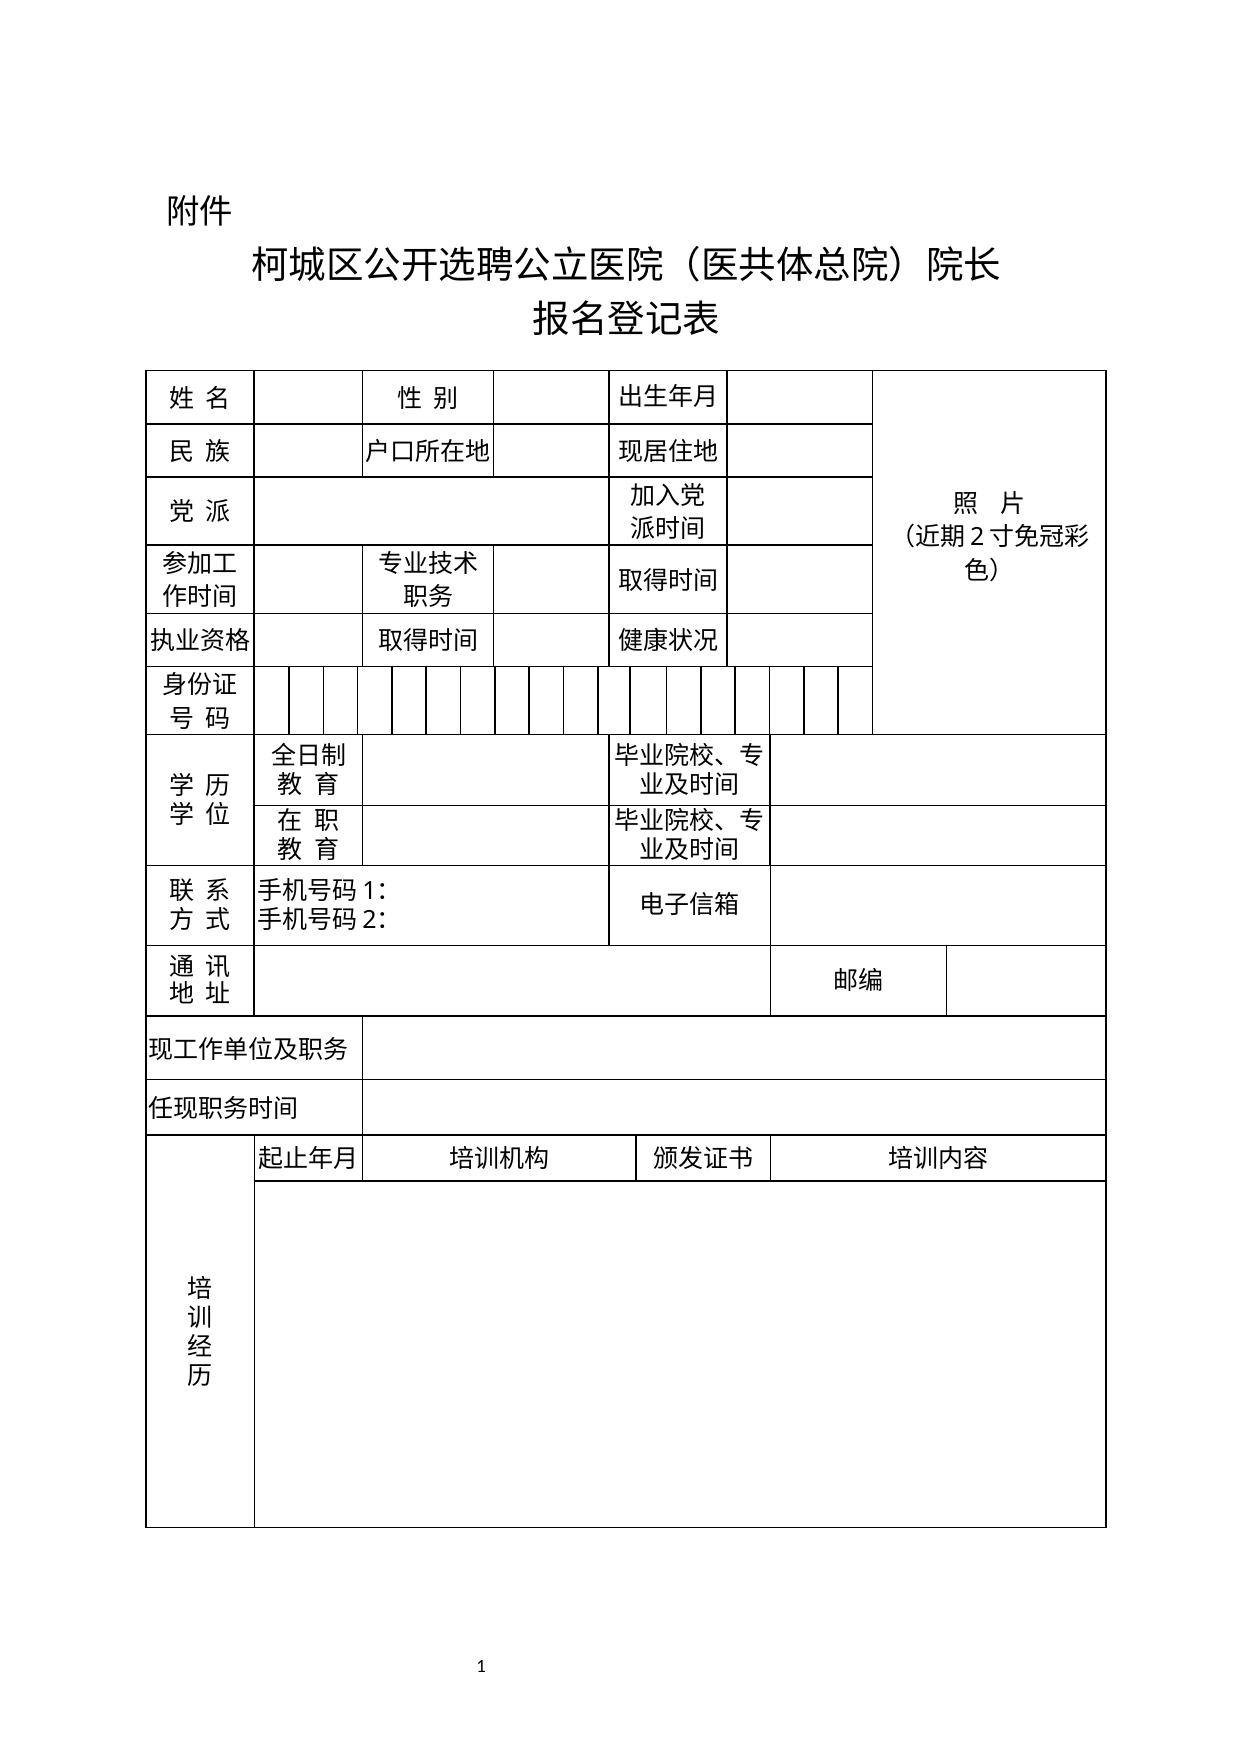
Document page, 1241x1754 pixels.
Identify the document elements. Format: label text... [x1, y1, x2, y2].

table_cell [255, 478, 608, 544]
table_header 出生年月 [610, 371, 726, 423]
table_cell [255, 425, 362, 476]
table_cell [771, 866, 1105, 944]
table_cell [631, 667, 666, 734]
table_cell 学 历 学 位 [147, 735, 253, 864]
table_cell 取得时间 [363, 614, 493, 666]
table_cell 户口所在地 [363, 425, 493, 476]
table_cell 在 职 教 育 [255, 806, 362, 864]
table_cell [494, 614, 608, 666]
table_cell 联 系 方 式 [147, 866, 253, 944]
table_cell 现居住地 [610, 425, 726, 476]
table_cell 全日制 教 育 [255, 735, 362, 804]
table_cell [496, 667, 528, 734]
table_header [494, 371, 608, 423]
table_cell [255, 946, 770, 1015]
table_header 姓 名 [147, 371, 253, 423]
table_cell 参加工 作时间 [147, 546, 253, 612]
table_cell 培训机构 [363, 1136, 635, 1180]
table_cell 电子信箱 [610, 866, 770, 944]
table_cell [494, 425, 608, 476]
text 报名登记表 [166, 289, 1086, 343]
table_cell [839, 667, 872, 734]
table_cell [324, 667, 357, 734]
table_cell 手机号码1： 手机号码2： [255, 866, 608, 944]
table_cell [805, 667, 837, 734]
table_cell [728, 546, 872, 612]
table_cell 起止年月 [255, 1136, 362, 1180]
table_cell 颁发证书 [637, 1136, 770, 1180]
table_cell 任现职务时间 [147, 1080, 362, 1134]
table_cell [461, 667, 494, 734]
table_cell [427, 667, 460, 734]
table_cell [599, 667, 629, 734]
table_cell [393, 667, 425, 734]
table_header [255, 371, 362, 423]
table_cell 专业技术 职务 [363, 546, 493, 612]
table_cell 身份证 号 码 [147, 667, 253, 734]
text 柯城区公开选聘公立医院（医共体总院）院长 [166, 235, 1086, 289]
table_header 性 别 [363, 371, 493, 423]
table_cell [564, 667, 597, 734]
text 附件 [166, 181, 1086, 235]
table_cell [255, 667, 288, 734]
table_cell [255, 546, 362, 612]
table_cell [947, 946, 1105, 1015]
table_cell 毕业院校、专业及时间 [610, 735, 769, 804]
table_cell [702, 667, 734, 734]
table_cell 培训内容 [771, 1136, 1105, 1180]
table_cell 培训经历 [147, 1136, 254, 1527]
table_cell 取得时间 [610, 546, 726, 612]
table_cell 现工作单位及职务 [147, 1017, 362, 1079]
table_cell [771, 735, 1105, 804]
table_cell [255, 1182, 1105, 1527]
table_cell [290, 667, 323, 734]
table_cell [530, 667, 563, 734]
table_cell [728, 425, 872, 476]
table_cell [771, 806, 1105, 864]
table_header 照 片 （近期2寸免冠彩色） [873, 371, 1105, 734]
table_cell [728, 614, 872, 666]
table_cell 党 派 [147, 478, 253, 544]
table_cell [363, 1017, 1105, 1079]
table_cell 执业资格 [147, 614, 253, 666]
table_cell 加入党 派时间 [610, 478, 726, 544]
table_cell [363, 735, 608, 804]
table_cell [494, 546, 608, 612]
table_cell [667, 667, 700, 734]
table_cell [363, 806, 608, 864]
table_cell [736, 667, 769, 734]
table_cell [255, 614, 362, 666]
table_header [728, 371, 872, 423]
table_cell [770, 667, 803, 734]
table_cell 毕业院校、专业及时间 [610, 806, 769, 864]
table_cell 通 讯 地 址 [147, 946, 253, 1015]
table_cell [363, 1080, 1105, 1134]
table_cell 健康状况 [610, 614, 726, 666]
table_cell [728, 478, 872, 544]
table_cell [358, 667, 391, 734]
table_cell 邮编 [771, 946, 946, 1015]
table_cell 民 族 [147, 425, 253, 476]
